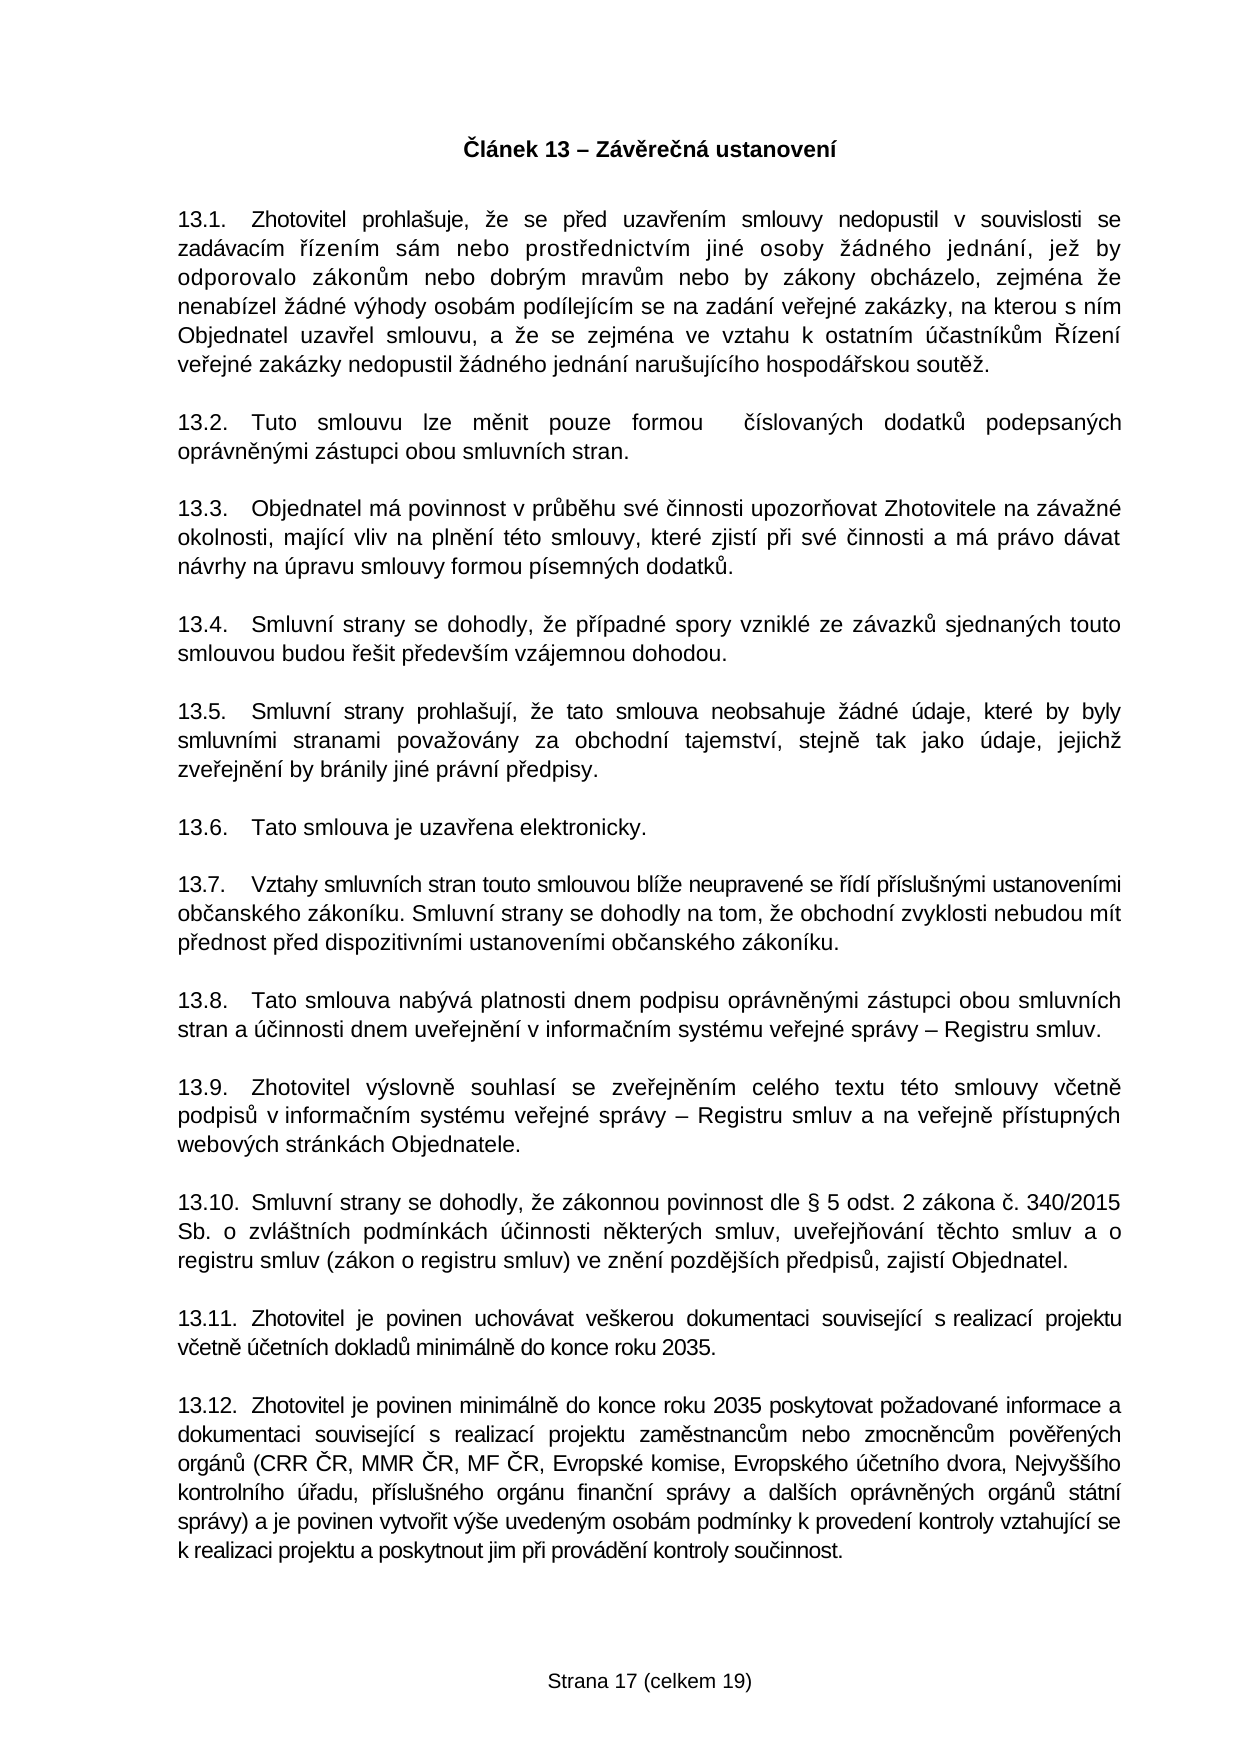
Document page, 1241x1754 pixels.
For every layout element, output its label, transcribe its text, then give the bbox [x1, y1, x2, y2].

list Smluvní strany se dohodly, že zákonnou povinnost dle § 5 odst. 2 zákona č. 340/2015 Sb. o zvláštních podmínkách účinnosti některých smluv, uveřejňování těchto smluv a o registru smluv (zákon o registru smluv) ve znění pozdějších předpisů, zajistí Objednatel. [177, 1189, 1122, 1274]
list Zhotovitel výslovně souhlasí se zveřejněním celého textu této smlouvy včetně podpisů v informačním systému veřejné správy – Registru smluv a na veřejně přístupných webových stránkách Objednatele. [177, 1073, 1122, 1158]
list Zhotovitel prohlašuje, že se před uzavřením smlouvy nedopustil v souvislosti se zadávacím řízením sám nebo prostřednictvím jiné osoby žádného jednání, jež by odporovalo zákonům nebo dobrým mravům nebo by zákony obcházelo, zejména že nenabízel žádné výhody osobám podílejícím se na zadání veřejné zakázky, na kterou s ním Objednatel uzavřel smlouvu, a že se zejména ve vztahu k ostatním účastníkům Řízení veřejné zakázky nedopustil žádného jednání narušujícího hospodářskou soutěž. [177, 206, 1122, 377]
list Smluvní strany prohlašují, že tato smlouva neobsahuje žádné údaje, které by byly smluvními stranami považovány za obchodní tajemství, stejně tak jako údaje, jejichž zveřejnění by bránily jiné právní předpisy. [177, 698, 1122, 782]
list Smluvní strany se dohodly, že případné spory vzniklé ze závazků sjednaných touto smlouvou budou řešit především vzájemnou dohodou. [177, 611, 1122, 666]
list Zhotovitel je povinen uchovávat veškerou dokumentaci související s realizací projektu včetně účetních dokladů minimálně do konce roku 2035. [177, 1305, 1122, 1361]
list Objednatel má povinnost v průběhu své činnosti upozorňovat Zhotovitele na závažné okolnosti, mající vliv na plnění této smlouvy, které zjistí při své činnosti a má právo dávat návrhy na úpravu smlouvy formou písemných dodatků. [177, 495, 1122, 580]
list Zhotovitel je povinen minimálně do konce roku 2035 poskytovat požadované informace a dokumentaci související s realizací projektu zaměstnancům nebo zmocněncům pověřených orgánů (CRR ČR, MMR ČR, MF ČR, Evropské komise, Evropského účetního dvora, Nejvyššího kontrolního úřadu, příslušného orgánu finanční správy a dalších oprávněných orgánů státní správy) a je povinen vytvořit výše uvedeným osobám podmínky k provedení kontroly vztahující se k realizaci projektu a poskytnout jim při provádění kontroly součinnost. [177, 1392, 1122, 1563]
list Tuto smlouvu lze měnit pouze formou číslovaných dodatků podepsaných oprávněnými zástupci obou smluvních stran. [177, 409, 1122, 464]
list Vztahy smluvních stran touto smlouvou blíže neupravené se řídí příslušnými ustanoveními občanského zákoníku. Smluvní strany se dohodly na tom, že obchodní zvyklosti nebudou mít přednost před dispozitivními ustanoveními občanského zákoníku. [177, 871, 1122, 956]
list Tato smlouva je uzavřena elektronicky. [177, 813, 1122, 840]
text Článek 13 – Závěrečná ustanovení [177, 136, 1122, 162]
list Tato smlouva nabývá platnosti dnem podpisu oprávněnými zástupci obou smluvních stran a účinnosti dnem uveřejnění v informačním systému veřejné správy – Registru smluv. [177, 987, 1122, 1042]
